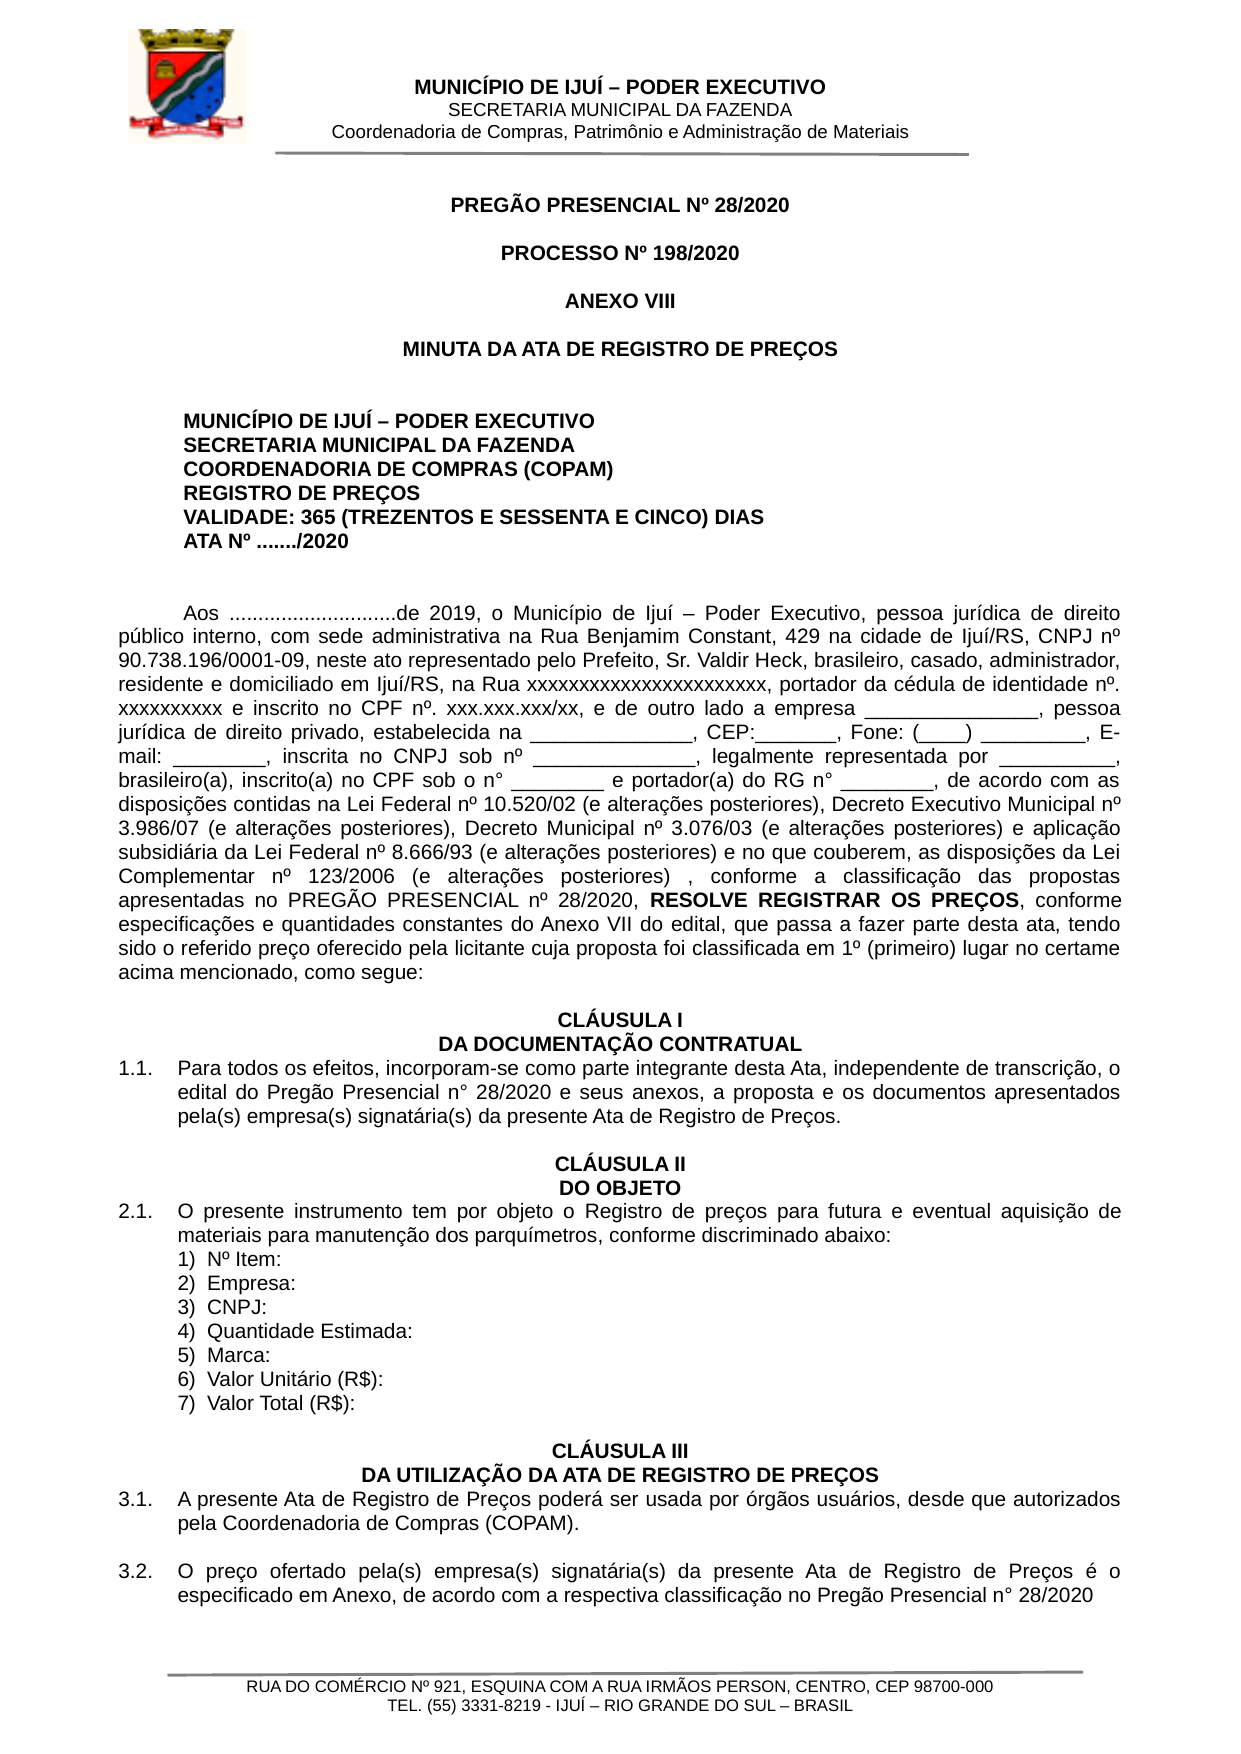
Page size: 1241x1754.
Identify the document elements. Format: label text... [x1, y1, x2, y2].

text ATA Nº ......./2020 [118, 528, 1122, 552]
text VALIDADE: 365 (TREZENTOS E SESSENTA E CINCO) DIAS [118, 504, 1122, 528]
list Empresa: [177, 1271, 1122, 1295]
list Valor Total (R$): [177, 1391, 1122, 1415]
text PROCESSO Nº 198/2020 [118, 241, 1122, 265]
list Marca: [177, 1343, 1122, 1367]
text PREGÃO PRESENCIAL Nº 28/2020 [118, 193, 1122, 217]
text 3.1. A presente Ata de Registro de Preços poderá ser usada por órgãos usuários, desde que autorizados pela Coordenadoria de Compras (COPAM). [118, 1487, 1122, 1535]
list Quantidade Estimada: [177, 1319, 1122, 1343]
text DA UTILIZAÇÃO DA ATA DE REGISTRO DE PREÇOS [118, 1463, 1122, 1487]
text 1.1. Para todos os efeitos, incorporam-se como parte integrante desta Ata, independente de transcrição, o edital do Pregão Presencial n° 28/2020 e seus anexos, a proposta e os documentos apresentados pela(s) empresa(s) signatária(s) da presente Ata de Registro de Preços. [118, 1056, 1122, 1127]
text 2.1. O presente instrumento tem por objeto o Registro de preços para futura e eventual aquisição de materiais para manutenção dos parquímetros, conforme discriminado abaixo: [118, 1199, 1122, 1247]
text SECRETARIA MUNICIPAL DA FAZENDA [118, 433, 1122, 457]
text MUNICÍPIO DE IJUÍ – PODER EXECUTIVO [118, 409, 1122, 433]
text MINUTA DA ATA DE REGISTRO DE PREÇOS [118, 337, 1122, 361]
list Valor Unitário (R$): [177, 1367, 1122, 1391]
text REGISTRO DE PREÇOS [118, 481, 1122, 504]
text ANEXO VIII [118, 289, 1122, 313]
text CLÁUSULA II [118, 1151, 1122, 1175]
text CLÁUSULA I [118, 1008, 1122, 1032]
text DA DOCUMENTAÇÃO CONTRATUAL [118, 1032, 1122, 1056]
text DO OBJETO [118, 1175, 1122, 1199]
text COORDENADORIA DE COMPRAS (COPAM) [118, 457, 1122, 481]
list CNPJ: [177, 1295, 1122, 1319]
text 3.2. O preço ofertado pela(s) empresa(s) signatária(s) da presente Ata de Registro de Preços é o especificado em Anexo, de acordo com a respectiva classificação no Pregão Presencial n° 28/2020 [118, 1559, 1122, 1607]
list Nº Item: [177, 1247, 1122, 1271]
picture [126, 29, 247, 146]
text Aos .............................de 2019, o Município de Ijuí – Poder Executivo, pessoa jurídica de direito público interno, com sede administrativa na Rua Benjamim Constant, 429 na cidade de Ijuí/RS, CNPJ nº 90.738.196/0001-09, neste ato representado pelo Prefeito, Sr. Valdir Heck, brasileiro, casado, administrador, residente e domiciliado em Ijuí/RS, na Rua xxxxxxxxxxxxxxxxxxxxxxx, portador da cédula de identidade nº. xxxxxxxxxx e inscrito no CPF nº. xxx.xxx.xxx/xx, e de outro lado a empresa _______________, pessoa jurídica de direito privado, estabelecida na ______________, CEP:_______, Fone: (____) _________, E-mail: ________, inscrita no CNPJ sob nº ______________, legalmente representada por __________, brasileiro(a), inscrito(a) no CPF sob o n° ________ e portador(a) do RG n° ________, de acordo com as disposições contidas na Lei Federal nº 10.520/02 (e alterações posteriores), Decreto Executivo Municipal nº 3.986/07 (e alterações posteriores), Decreto Municipal nº 3.076/03 (e alterações posteriores) e aplicação subsidiária da Lei Federal nº 8.666/93 (e alterações posteriores) e no que couberem, as disposições da Lei Complementar nº 123/2006 (e alterações posteriores) , conforme a classificação das propostas apresentadas no PREGÃO PRESENCIAL nº 28/2020, RESOLVE REGISTRAR OS PREÇOS, conforme especificações e quantidades constantes do Anexo VII do edital, que passa a fazer parte desta ata, tendo sido o referido preço oferecido pela licitante cuja proposta foi classificada em 1º (primeiro) lugar no certame acima mencionado, como segue: [118, 600, 1122, 984]
text CLÁUSULA III [118, 1439, 1122, 1463]
